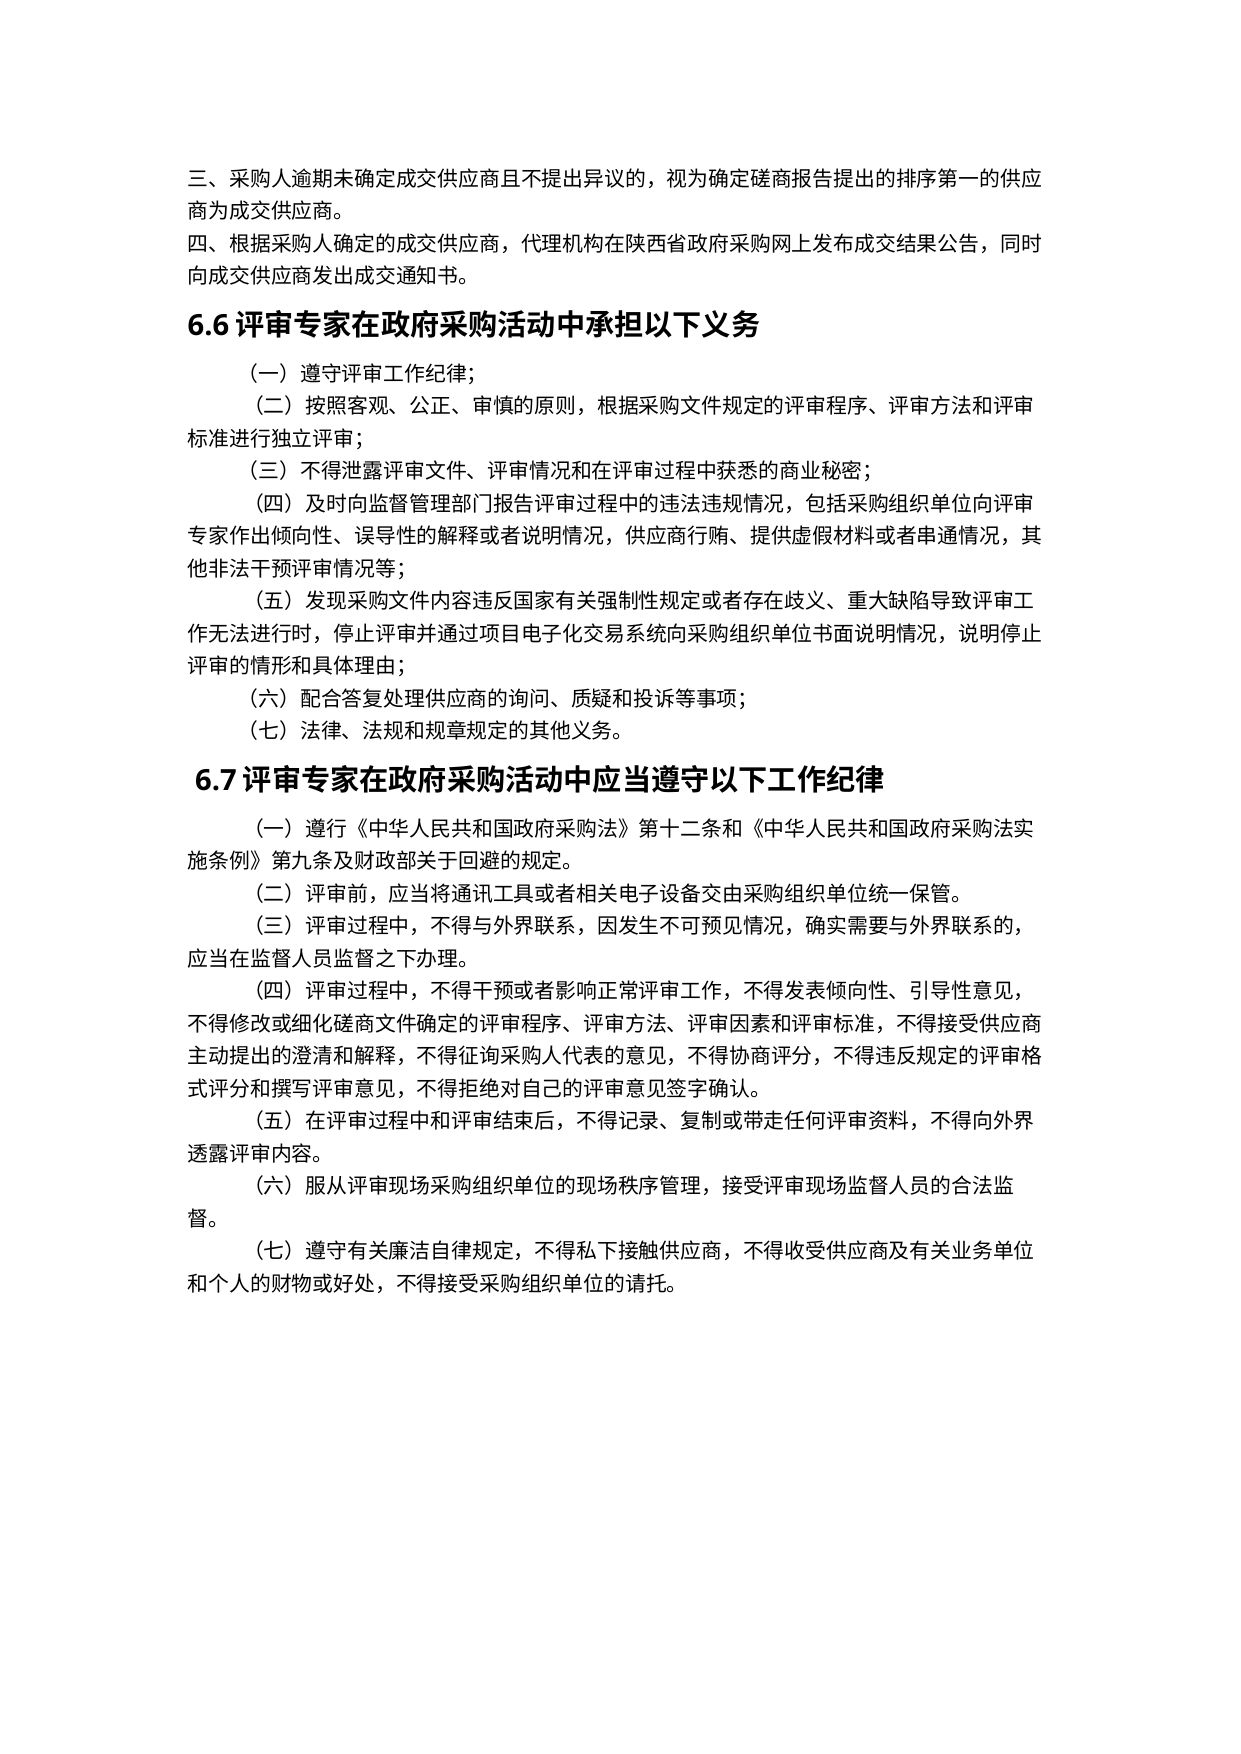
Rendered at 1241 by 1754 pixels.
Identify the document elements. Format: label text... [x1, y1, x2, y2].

text 三、采购人逾期未确定成交供应商且不提出异议的，视为确定磋商报告提出的排序第一的供应商为成交供应商。 [187, 162, 1053, 227]
text （三）不得泄露评审文件、评审情况和在评审过程中获悉的商业秘密； [187, 454, 1053, 487]
text （五）在评审过程中和评审结束后，不得记录、复制或带走任何评审资料，不得向外界透露评审内容。 [187, 1104, 1053, 1169]
text （一）遵守评审工作纪律； [187, 357, 1053, 389]
text （二）评审前，应当将通讯工具或者相关电子设备交由采购组织单位统一保管。 [187, 877, 1053, 909]
text （五）发现采购文件内容违反国家有关强制性规定或者存在歧义、重大缺陷导致评审工作无法进行时，停止评审并通过项目电子化交易系统向采购组织单位书面说明情况，说明停止评审的情形和具体理由； [187, 584, 1053, 682]
text 6.7评审专家在政府采购活动中应当遵守以下工作纪律 [187, 747, 1053, 812]
text （七）遵守有关廉洁自律规定，不得私下接触供应商，不得收受供应商及有关业务单位和个人的财物或好处，不得接受采购组织单位的请托。 [187, 1234, 1053, 1299]
text （一）遵行《中华人民共和国政府采购法》第十二条和《中华人民共和国政府采购法实施条例》第九条及财政部关于回避的规定。 [187, 812, 1053, 877]
text （七）法律、法规和规章规定的其他义务。 [187, 714, 1053, 747]
text 四、根据采购人确定的成交供应商，代理机构在陕西省政府采购网上发布成交结果公告，同时向成交供应商发出成交通知书。 [187, 227, 1053, 292]
text （六）服从评审现场采购组织单位的现场秩序管理，接受评审现场监督人员的合法监督。 [187, 1169, 1053, 1234]
text 6.6评审专家在政府采购活动中承担以下义务 [187, 292, 1053, 357]
text （四）及时向监督管理部门报告评审过程中的违法违规情况，包括采购组织单位向评审专家作出倾向性、误导性的解释或者说明情况，供应商行贿、提供虚假材料或者串通情况，其他非法干预评审情况等； [187, 487, 1053, 584]
text （四）评审过程中，不得干预或者影响正常评审工作，不得发表倾向性、引导性意见， 不得修改或细化磋商文件确定的评审程序、评审方法、评审因素和评审标准，不得接受供应商主动提出的澄清和解释，不得征询采购人代表的意见，不得协商评分，不得违反规定的评审格式评分和撰写评审意见，不得拒绝对自己的评审意见签字确认。 [187, 974, 1053, 1104]
text （三）评审过程中，不得与外界联系，因发生不可预见情况，确实需要与外界联系的， 应当在监督人员监督之下办理。 [187, 909, 1053, 974]
text （六）配合答复处理供应商的询问、质疑和投诉等事项； [187, 682, 1053, 714]
text （二）按照客观、公正、审慎的原则，根据采购文件规定的评审程序、评审方法和评审标准进行独立评审； [187, 389, 1053, 454]
